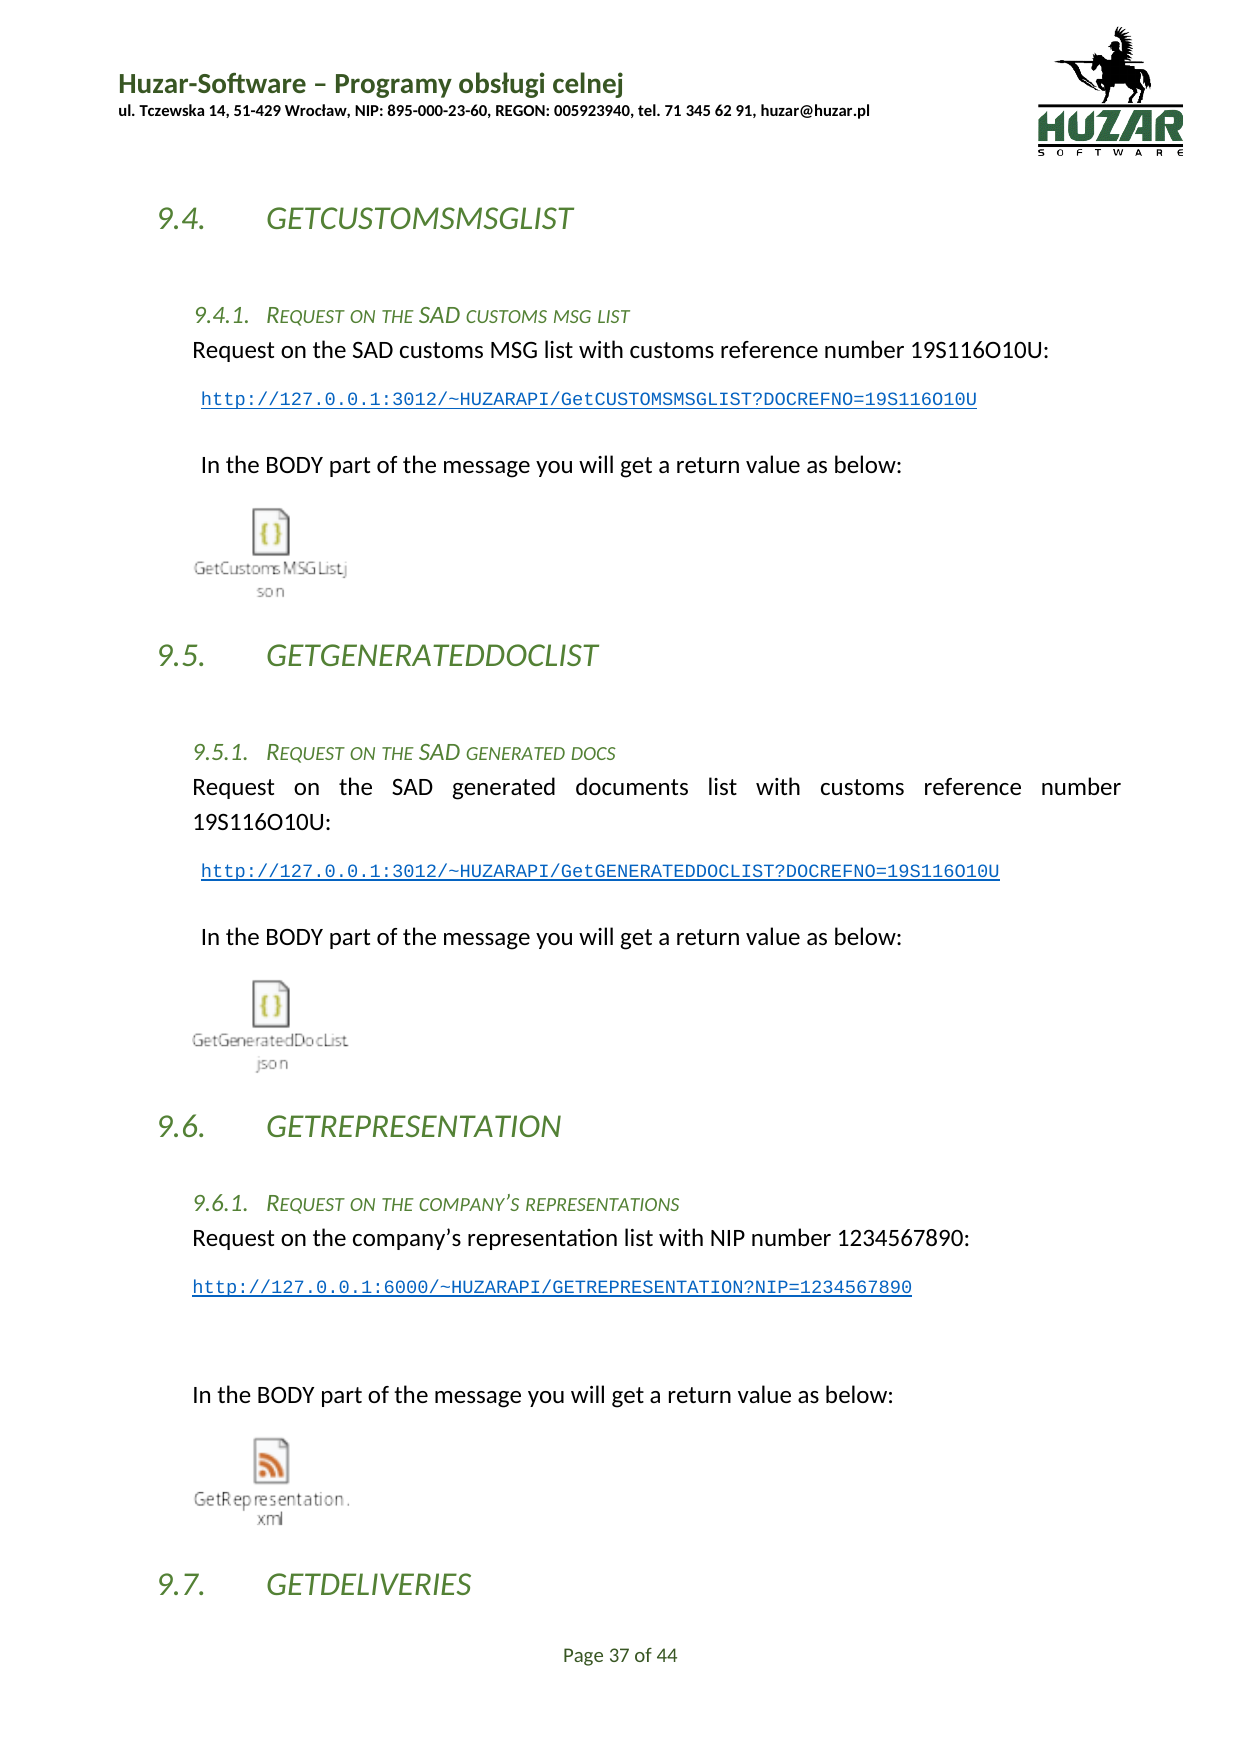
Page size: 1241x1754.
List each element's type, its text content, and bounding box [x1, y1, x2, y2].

picture [1038, 18, 1184, 164]
list In the BODY part of the message you will get a return value as below: [201, 921, 1122, 952]
subtitle Request on the SAD generated docs [192, 736, 1122, 767]
subtitle GETGENERATEDDOCLIST [156, 633, 1122, 674]
subtitle Request on the SAD customs msg list [193, 299, 1122, 330]
subtitle GETDELIVERIES [156, 1563, 1122, 1604]
list http://127.0.0.1:3012/~HUZARAPI/GetCUSTOMSMSGLIST?DOCREFNO=19S116O10U [201, 390, 1122, 411]
subtitle GETREPRESENTATION [156, 1105, 1122, 1146]
subtitle GETCUSTOMSMSGLIST [156, 197, 1122, 237]
text Request on the SAD generated documents list with customs reference number 19S116O10U: [192, 771, 1122, 837]
subtitle Request on the company’s representations [192, 1187, 1122, 1218]
text In the BODY part of the message you will get a return value as below: [118, 1379, 1122, 1409]
list In the BODY part of the message you will get a return value as below: [201, 449, 1122, 480]
text Request on the company’s representation list with NIP number 1234567890: [192, 1222, 1122, 1253]
text http://127.0.0.1:6000/~HUZARAPI/GETREPRESENTATION?NIP=1234567890 [192, 1278, 1122, 1299]
list http://127.0.0.1:3012/~HUZARAPI/GetGENERATEDDOCLIST?DOCREFNO=19S116O10U [201, 862, 1122, 883]
text Request on the SAD customs MSG list with customs reference number 19S116O10U: [192, 334, 1122, 365]
